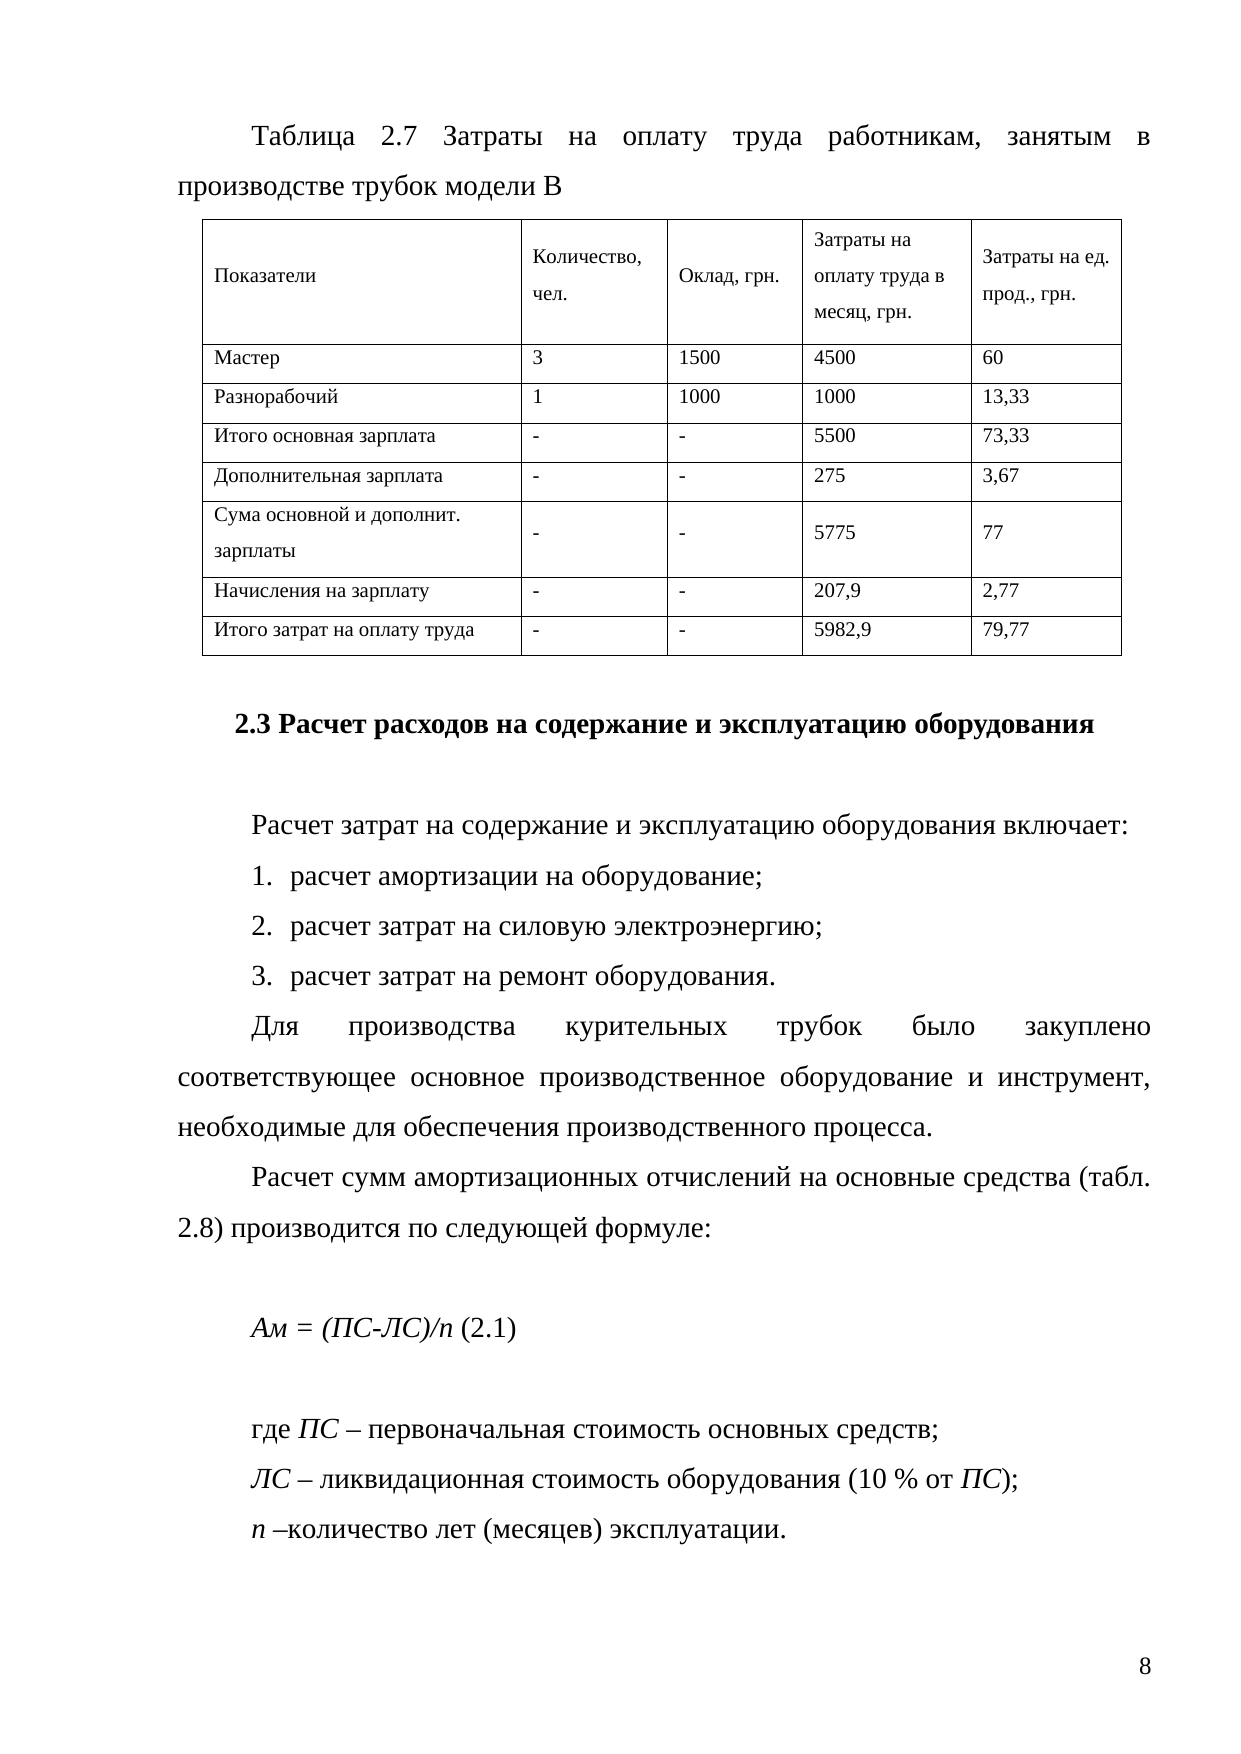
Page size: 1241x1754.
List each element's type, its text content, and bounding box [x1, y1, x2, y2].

table_cell 2,77 [972, 578, 1121, 616]
text п –количество лет (месяцев) эксплуатации. [177, 1512, 1152, 1545]
table_cell 60 [972, 345, 1121, 383]
table_cell 77 [972, 502, 1121, 577]
table_cell Начисления на зарплату [203, 578, 521, 616]
table_cell Итого затрат на оплату труда [203, 617, 521, 655]
table_cell 3 [522, 345, 667, 383]
table_cell 73,33 [972, 424, 1121, 462]
text Ам = (ПС-ЛС)/п (2.1) [177, 1310, 1152, 1344]
table_cell 1 [522, 384, 667, 422]
table_cell 3,67 [972, 463, 1121, 501]
table_header Затраты на ед. прод., грн. [972, 220, 1121, 344]
table_cell - [668, 463, 802, 501]
table_cell 1000 [803, 384, 971, 422]
table_cell - [668, 578, 802, 616]
table_cell - [522, 424, 667, 462]
list расчет амортизации на оборудование; [177, 858, 1152, 891]
table_cell - [668, 502, 802, 577]
table_header Затраты на оплату труда в месяц, грн. [803, 220, 971, 344]
table_cell - [522, 463, 667, 501]
table_cell 5500 [803, 424, 971, 462]
table_header Показатели [203, 220, 521, 344]
text Расчет сумм амортизационных отчислений на основные средства (табл. 2.8) производится по следующей формуле: [177, 1159, 1152, 1243]
table_cell Разнорабочий [203, 384, 521, 422]
table_cell 275 [803, 463, 971, 501]
text Расчет затрат на содержание и эксплуатацию оборудования включает: [177, 807, 1152, 841]
list расчет затрат на ремонт оборудования. [177, 958, 1152, 992]
table_cell 79,77 [972, 617, 1121, 655]
subtitle 2.3 Расчет расходов на содержание и эксплуатацию оборудования [177, 707, 1152, 740]
table_cell Мастер [203, 345, 521, 383]
table_cell - [522, 502, 667, 577]
table_cell Дополнительная зарплата [203, 463, 521, 501]
table_cell Итого основная зарплата [203, 424, 521, 462]
text где ПС – первоначальная стоимость основных средств; [177, 1411, 1152, 1444]
table_cell 5982,9 [803, 617, 971, 655]
table_cell 5775 [803, 502, 971, 577]
table_header Количество, чел. [522, 220, 667, 344]
list расчет затрат на силовую электроэнергию; [177, 908, 1152, 941]
text ЛС – ликвидационная стоимость оборудования (10 % от ПС); [177, 1461, 1152, 1495]
table_cell 1000 [668, 384, 802, 422]
table_cell 13,33 [972, 384, 1121, 422]
table_cell - [522, 578, 667, 616]
table_cell 207,9 [803, 578, 971, 616]
table_cell - [668, 617, 802, 655]
text Таблица 2.7 Затраты на оплату труда работникам, занятым в производстве трубок модели В [177, 118, 1152, 202]
table_cell - [668, 424, 802, 462]
table_cell Сума основной и дополнит. зарплаты [203, 502, 521, 577]
table_cell 1500 [668, 345, 802, 383]
table_header Оклад, грн. [668, 220, 802, 344]
table_cell 4500 [803, 345, 971, 383]
table_cell - [522, 617, 667, 655]
text Для производства курительных трубок было закуплено соответствующее основное производственное оборудование и инструмент, необходимые для обеспечения производственного процесса. [177, 1008, 1152, 1143]
